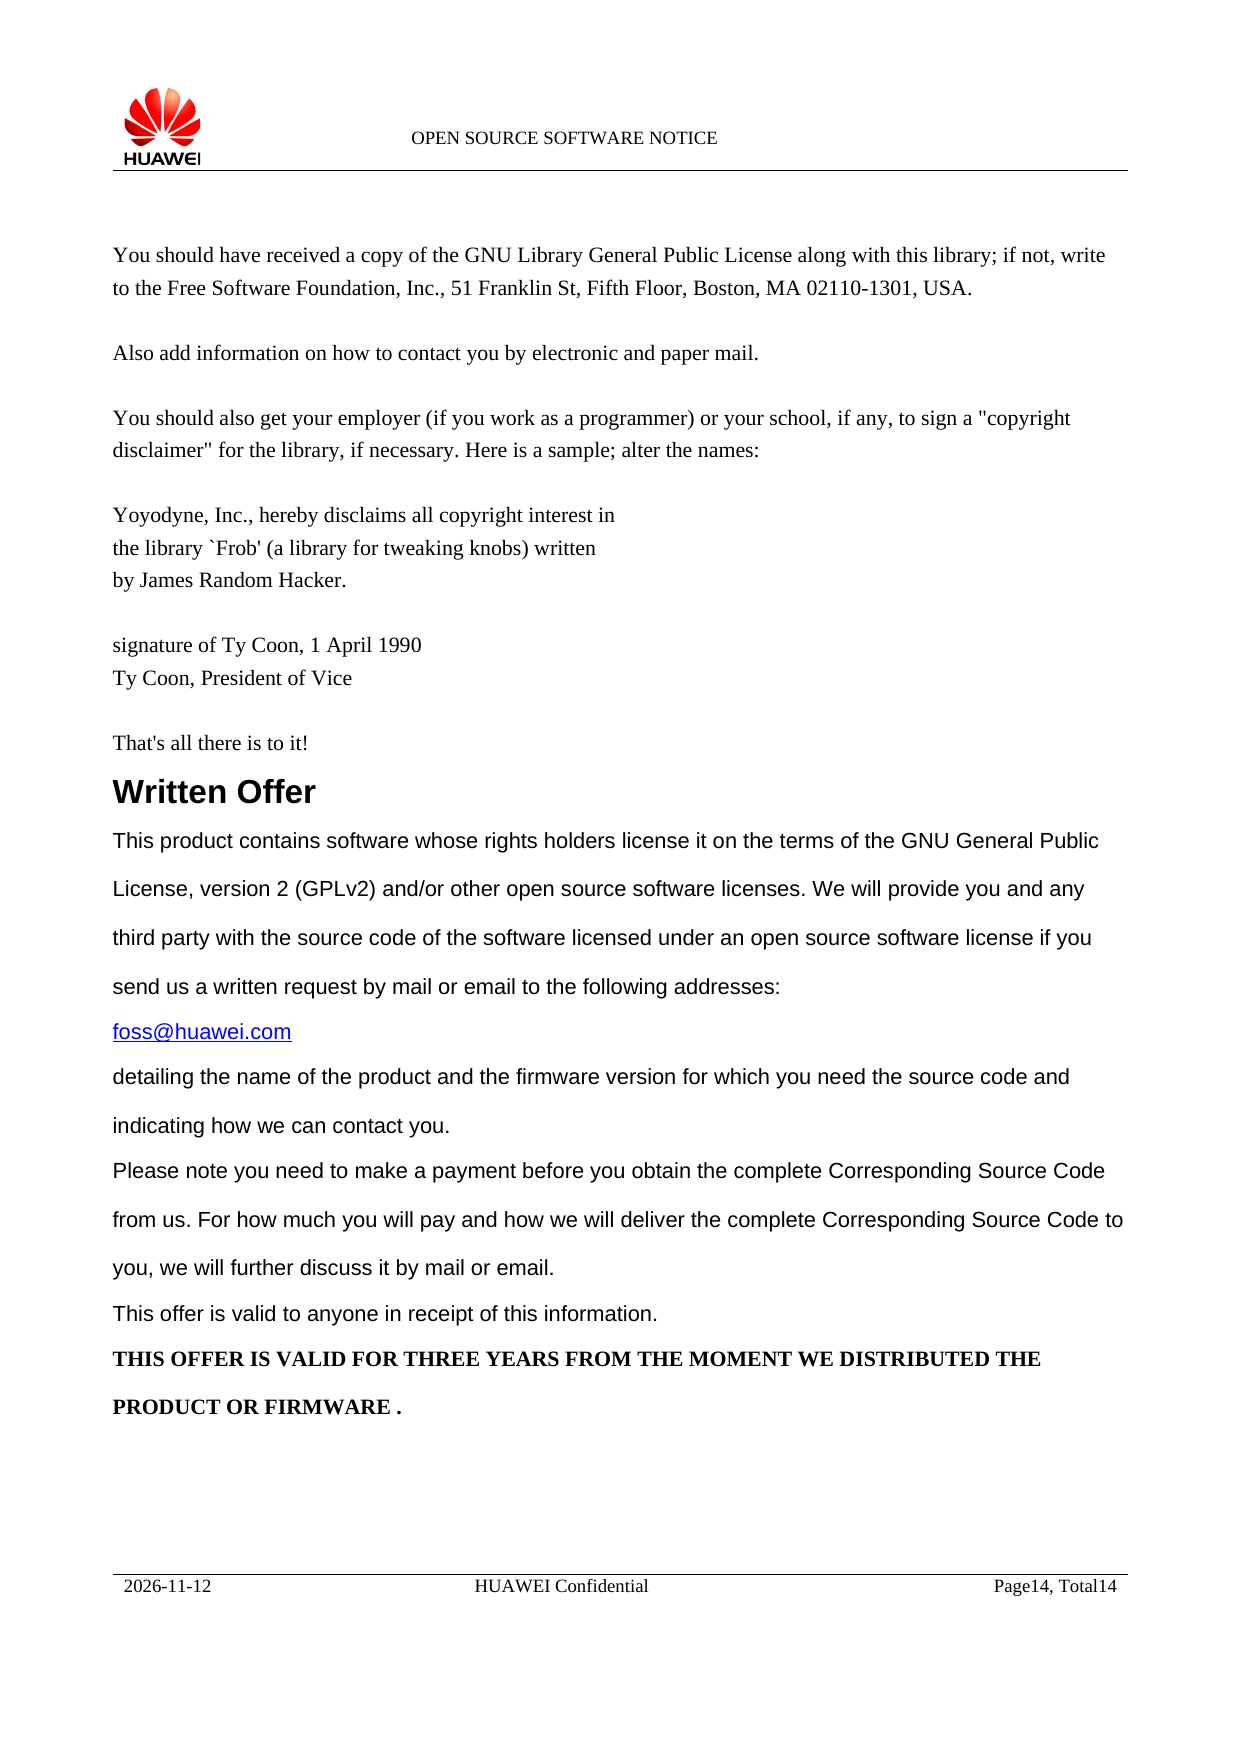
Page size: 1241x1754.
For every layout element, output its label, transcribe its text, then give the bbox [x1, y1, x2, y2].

picture [124, 88, 201, 165]
text detailing the name of the product and the firmware version for which you need the source code and indicating how we can contact you. [112, 1060, 1128, 1142]
text This offer is valid to anyone in receipt of this information. [112, 1297, 1128, 1329]
text Written Offer [112, 759, 1128, 824]
text [112, 206, 1128, 759]
text Please note you need to make a payment before you obtain the complete Corresponding Source Code from us. For how much you will pay and how we will deliver the complete Corresponding Source Code to you, we will further discuss it by mail or email. [112, 1154, 1128, 1284]
text This offer is valid for three years from the moment we distributed the product or firmware . [112, 1342, 1128, 1423]
text This product contains software whose rights holders license it on the terms of the GNU General Public License, version 2 (GPLv2) and/or other open source software licenses. We will provide you and any third party with the source code of the software licensed under an open source software license if you send us a written request by mail or email to the following addresses: [112, 824, 1128, 1003]
text foss@huawei.com [112, 1015, 1128, 1048]
